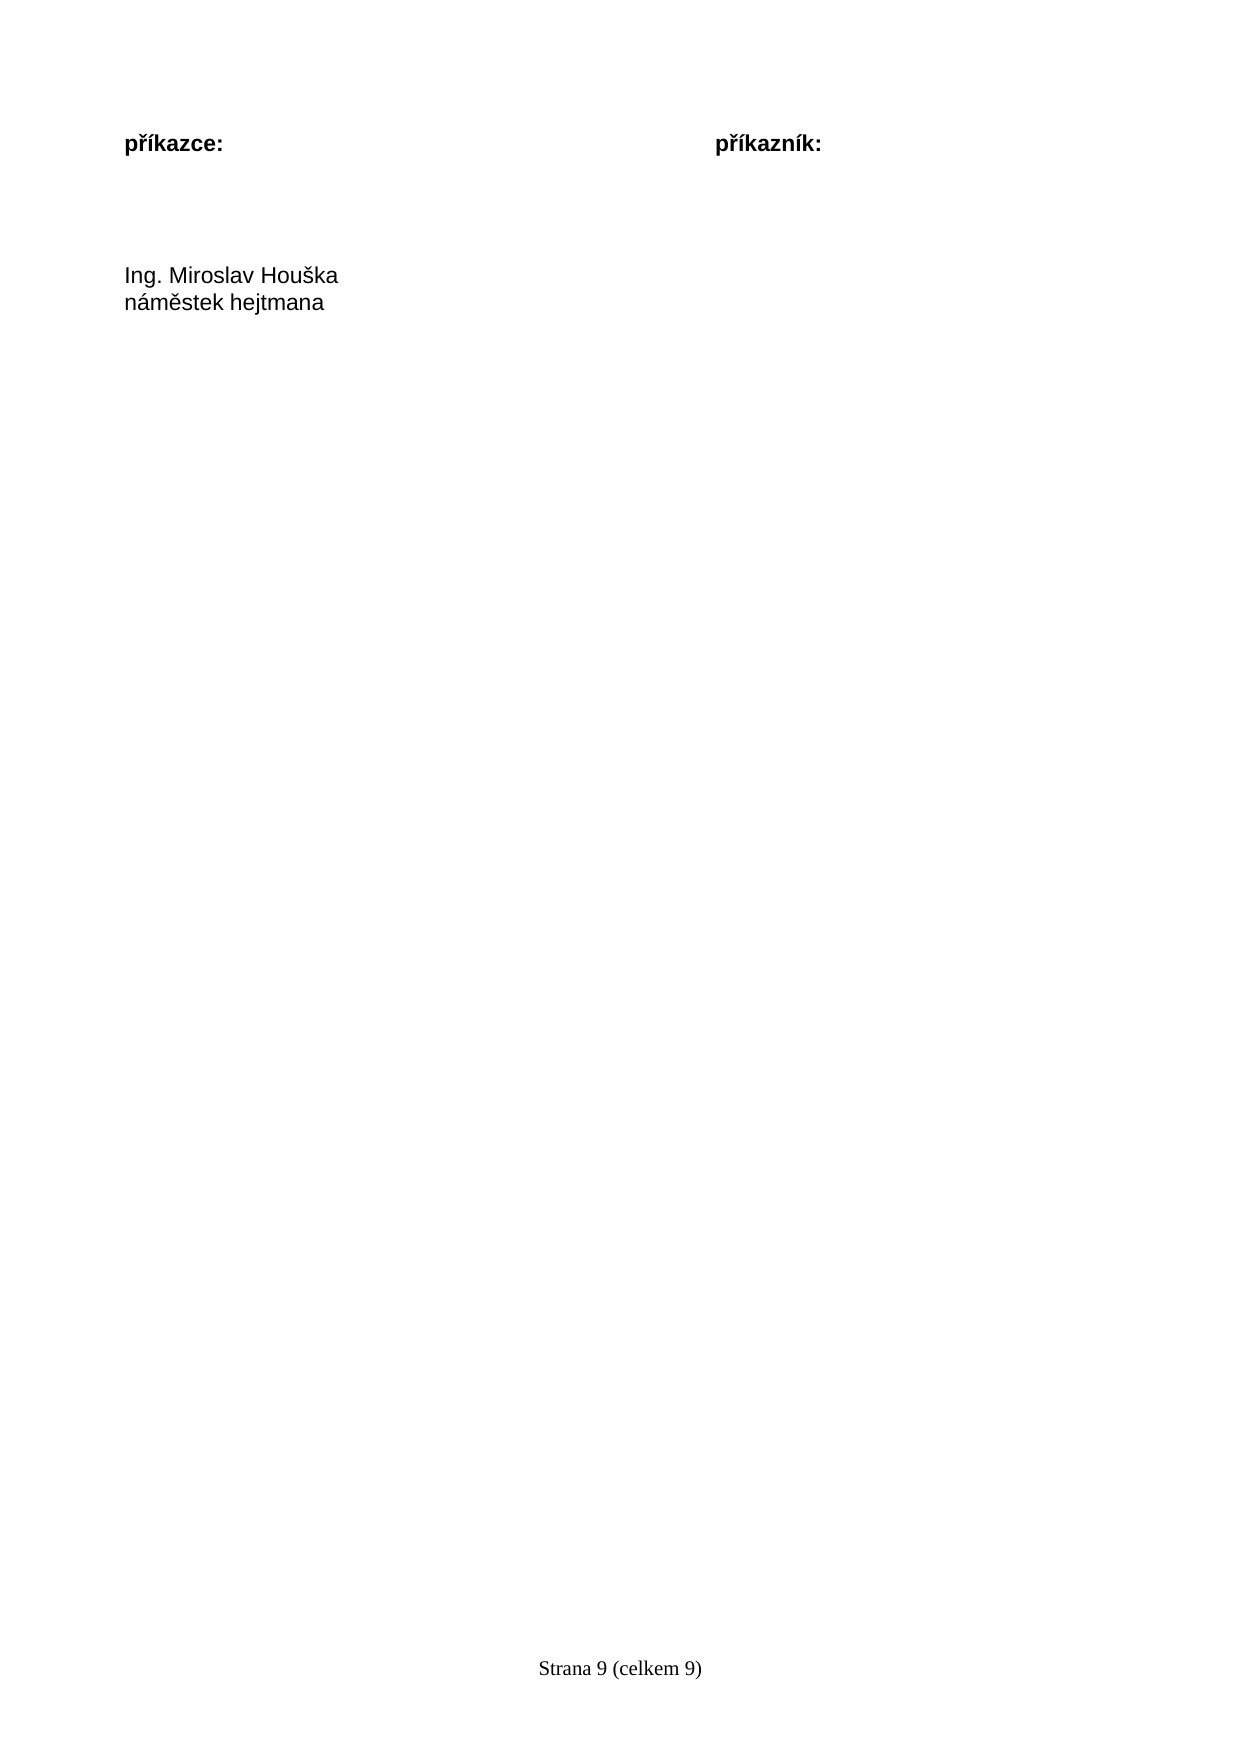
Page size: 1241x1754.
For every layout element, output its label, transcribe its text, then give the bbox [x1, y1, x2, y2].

text příkazce: příkazník: [124, 130, 1116, 157]
text náměstek hejtmana [124, 289, 1116, 315]
text Ing. Miroslav Houška [124, 262, 1116, 289]
